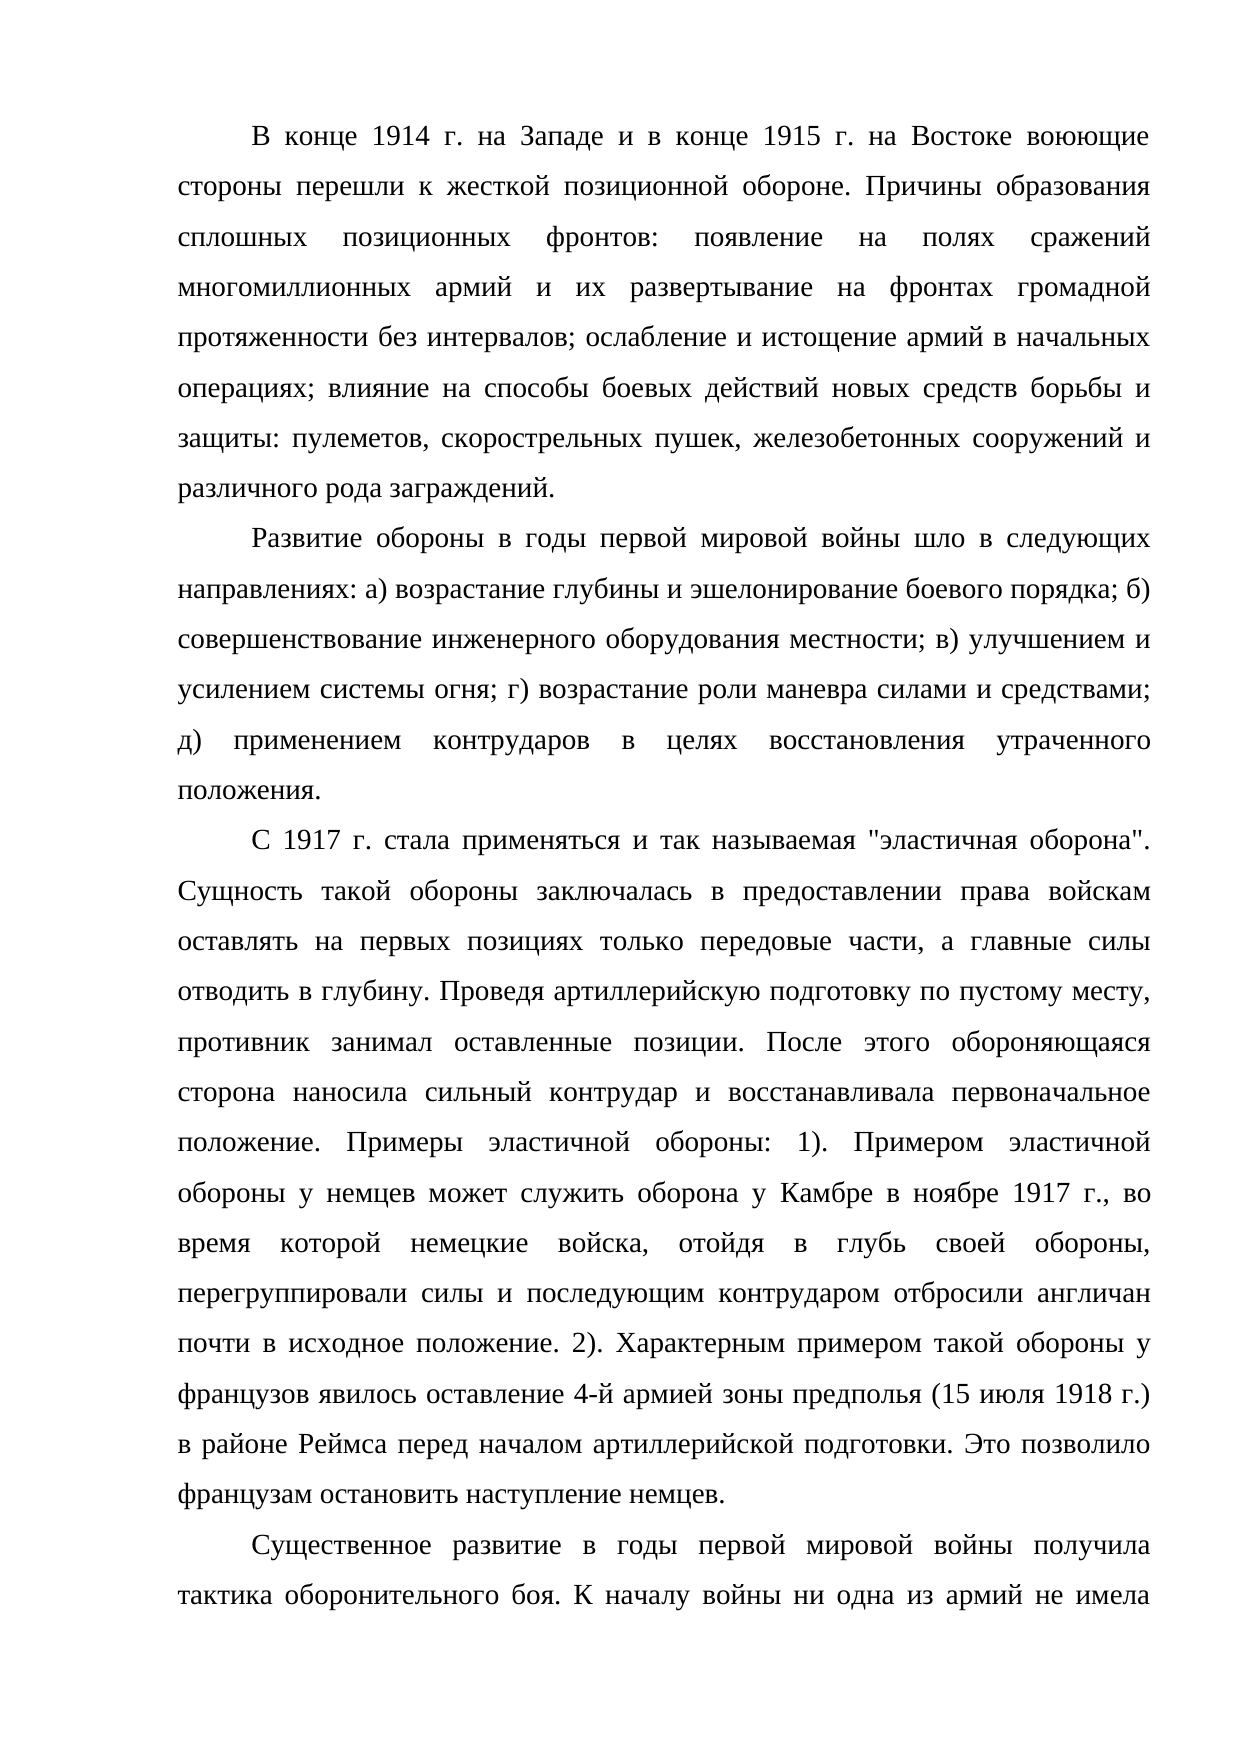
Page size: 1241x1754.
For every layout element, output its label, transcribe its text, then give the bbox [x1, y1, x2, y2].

text Развитие обороны в годы первой мировой войны шло в следующих направлениях: а) возрастание глубины и эшелонирование боевого порядка; б) совершенствование инженерного оборудования местности; в) улучшением и усилением системы огня; г) возрастание роли маневра силами и средствами; д) применением контрударов в целях восстановления утраченного положения. [177, 521, 1152, 806]
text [177, 1527, 1152, 1611]
text В конце 1914 г. на Западе и в конце 1915 г. на Востоке воюющие стороны перешли к жесткой позиционной обороне. Причины образования сплошных позиционных фронтов: появление на полях сражений многомиллионных армий и их развертывание на фронтах громадной протяженности без интервалов; ослабление и истощение армий в начальных операциях; влияние на способы боевых действий новых средств борьбы и защиты: пулеметов, скорострельных пушек, железобетонных сооружений и различного рода заграждений. [177, 118, 1152, 504]
text С 1917 г. стала применяться и так называемая "эластичная оборона". Сущность такой обороны заключалась в предоставлении права войскам оставлять на первых позициях только передовые части, а главные силы отводить в глубину. Проведя артиллерийскую подготовку по пустому месту, противник занимал оставленные позиции. После этого обороняющаяся сторона наносила сильный контрудар и восстанавливала первоначальное положение. Примеры эластичной обороны: 1). Примером эластичной обороны у немцев может служить оборона у Камбре в ноябре 1917 г., во время которой немецкие войска, отойдя в глубь своей обороны, перегруппировали силы и последующим контрударом отбросили англичан почти в исходное положение. 2). Характерным примером такой обороны у французов явилось оставление 4-й армией зоны предполья (15 июля 1918 г.) в районе Реймса перед началом артиллерийской подготовки. Это позволило французам остановить наступление немцев. [177, 822, 1152, 1510]
